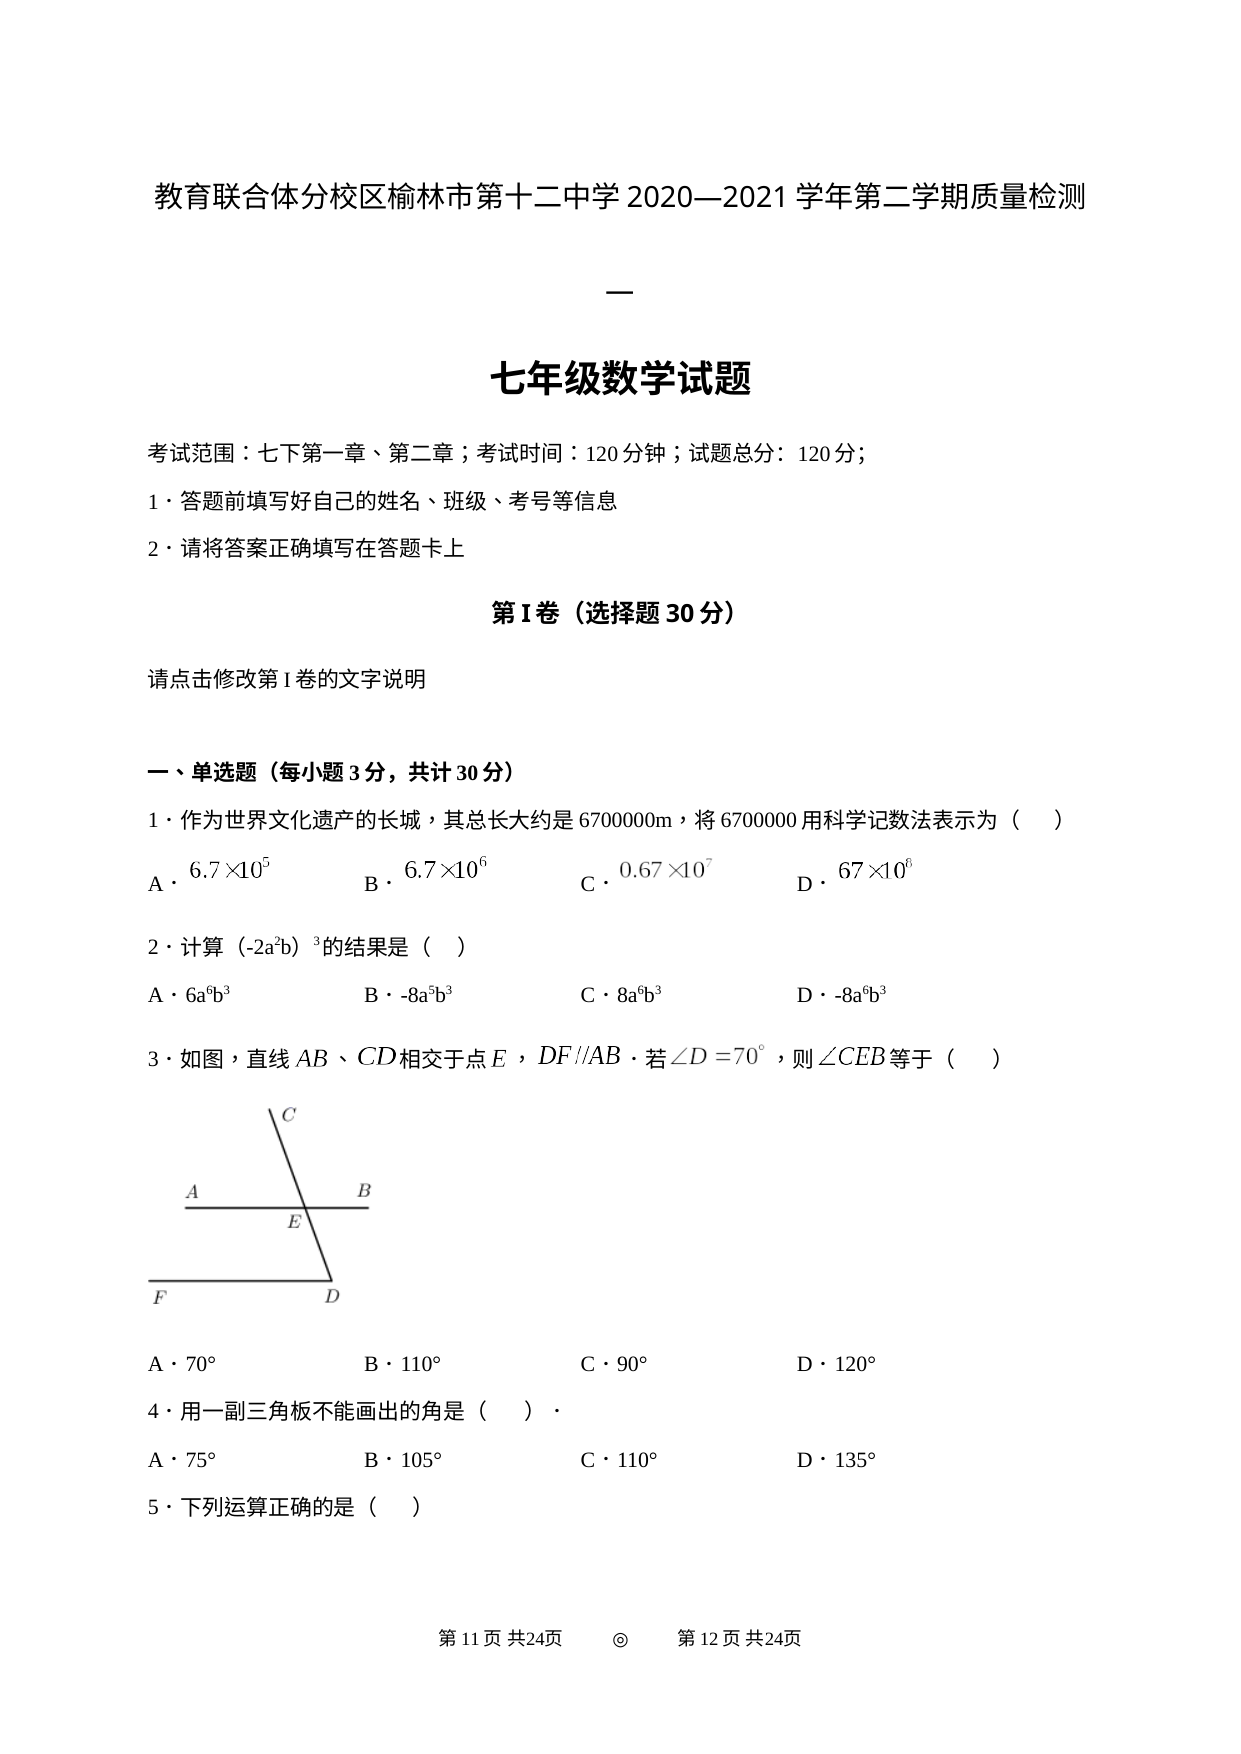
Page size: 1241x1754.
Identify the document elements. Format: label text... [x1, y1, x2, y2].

text 5．下列运算正确的是（ ） [148, 1490, 1092, 1523]
text A．70° B．110° C．90° D．120° [148, 1347, 1092, 1380]
text 2．请将答案正确填写在答题卡上 [148, 532, 1092, 564]
text A．75° B．105° C．110° D．135° [148, 1443, 1092, 1475]
text 一、单选题（每小题3分，共计30分） [148, 755, 1092, 787]
text 1．答题前填写好自己的姓名、班级、考号等信息 [148, 484, 1092, 517]
text 第I卷（选择题30分） [148, 579, 1092, 644]
text A． B． C． D． [148, 851, 1092, 916]
text 2．计算（-2a2b）3的结果是（ ） [148, 931, 1092, 963]
text 教育联合体分校区榆林市第十二中学2020—2021学年第二学期质量检测一 [148, 162, 1092, 324]
text 3．如图，直线、相交于点，．若，则等于（ ） [148, 1026, 1092, 1091]
text 4．用一副三角板不能画出的角是（ ）． [148, 1394, 1092, 1427]
text 1．作为世界文化遗产的长城，其总长大约是6700000m，将6700000用科学记数法表示为（ ） [148, 803, 1092, 836]
text 请点击修改第I卷的文字说明 [148, 662, 1092, 695]
picture [147, 1106, 375, 1304]
text 考试范围：七下第一章、第二章；考试时间：120分钟；试题总分：120分； [148, 436, 1092, 469]
text 七年级数学试题 [148, 346, 1092, 411]
text A．6a6b3 B．-8a5b3 C．8a6b3 D．-8a6b3 [148, 979, 1092, 1011]
